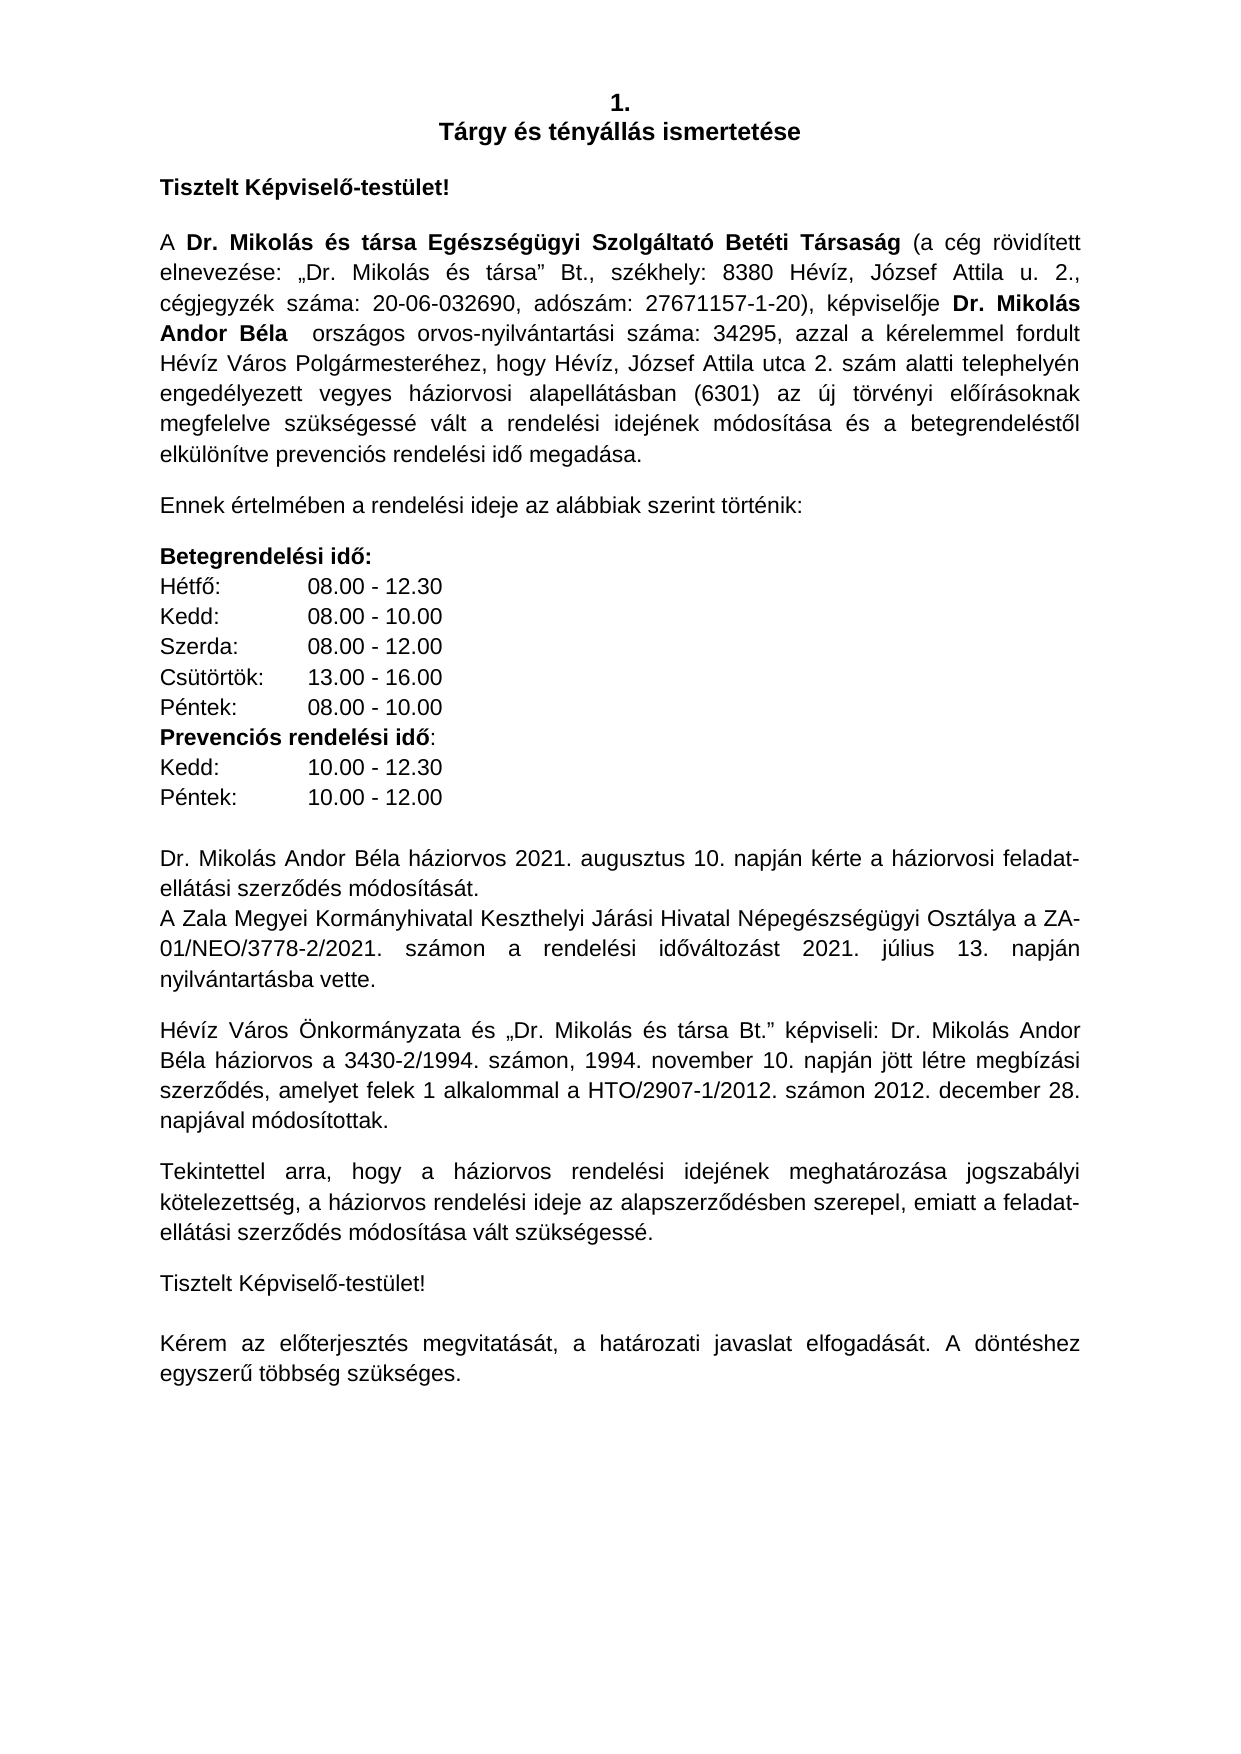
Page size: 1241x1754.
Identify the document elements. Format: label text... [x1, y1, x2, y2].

text Csütörtök: 13.00 - 16.00 [159, 663, 1081, 690]
text Dr. Mikolás Andor Béla háziorvos 2021. augusztus 10. napján kérte a háziorvosi feladat-ellátási szerződés módosítását. [159, 845, 1081, 901]
text Hévíz Város Önkormányzata és „Dr. Mikolás és társa Bt.” képviseli: Dr. Mikolás Andor Béla háziorvos a 3430-2/1994. számon, 1994. november 10. napján jött létre megbízási szerződés, amelyet felek 1 alkalommal a HTO/2907-1/2012. számon 2012. december 28. napjával módosítottak. [159, 1017, 1081, 1134]
text Prevenciós rendelési idő: [159, 724, 1081, 750]
text Ennek értelmében a rendelési ideje az alábbiak szerint történik: [159, 492, 1081, 518]
text Kérem az előterjesztés megvitatását, a határozati javaslat elfogadását. A döntéshez egyszerű többség szükséges. [159, 1330, 1081, 1387]
text Tisztelt Képviselő-testület! [159, 174, 1081, 200]
text Tekintettel arra, hogy a háziorvos rendelési idejének meghatározása jogszabályi kötelezettség, a háziorvos rendelési ideje az alapszerződésben szerepel, emiatt a feladat-ellátási szerződés módosítása vált szükségessé. [159, 1158, 1081, 1245]
text Hétfő: 08.00 - 12.30 [159, 573, 1081, 599]
text 1. [159, 88, 1081, 117]
text Tárgy és tényállás ismertetése [159, 117, 1081, 145]
text Kedd: 10.00 - 12.30 [159, 754, 1081, 781]
text Szerda: 08.00 - 12.00 [159, 633, 1081, 660]
text Tisztelt Képviselő-testület! [159, 1270, 1081, 1296]
text Betegrendelési idő: [159, 543, 1081, 569]
text Kedd: 08.00 - 10.00 [159, 603, 1081, 629]
text Péntek: 08.00 - 10.00 [159, 694, 1081, 720]
text A Zala Megyei Kormányhivatal Keszthelyi Járási Hivatal Népegészségügyi Osztálya a ZA-01/NEO/3778-2/2021. számon a rendelési időváltozást 2021. július 13. napján nyilvántartásba vette. [159, 905, 1081, 992]
text Péntek: 10.00 - 12.00 [159, 784, 1081, 811]
text A Dr. Mikolás és társa Egészségügyi Szolgáltató Betéti Társaság (a cég rövidített elnevezése: „Dr. Mikolás és társa” Bt., székhely: 8380 Hévíz, József Attila u. 2., cégjegyzék száma: 20-06-032690, adószám: 27671157-1-20), képviselője Dr. Mikolás Andor Béla országos orvos-nyilvántartási száma: 34295, azzal a kérelemmel fordult Hévíz Város Polgármesteréhez, hogy Hévíz, József Attila utca 2. szám alatti telephelyén engedélyezett vegyes háziorvosi alapellátásban (6301) az új törvényi előírásoknak megfelelve szükségessé vált a rendelési idejének módosítása és a betegrendeléstől elkülönítve prevenciós rendelési idő megadása. [159, 229, 1081, 467]
